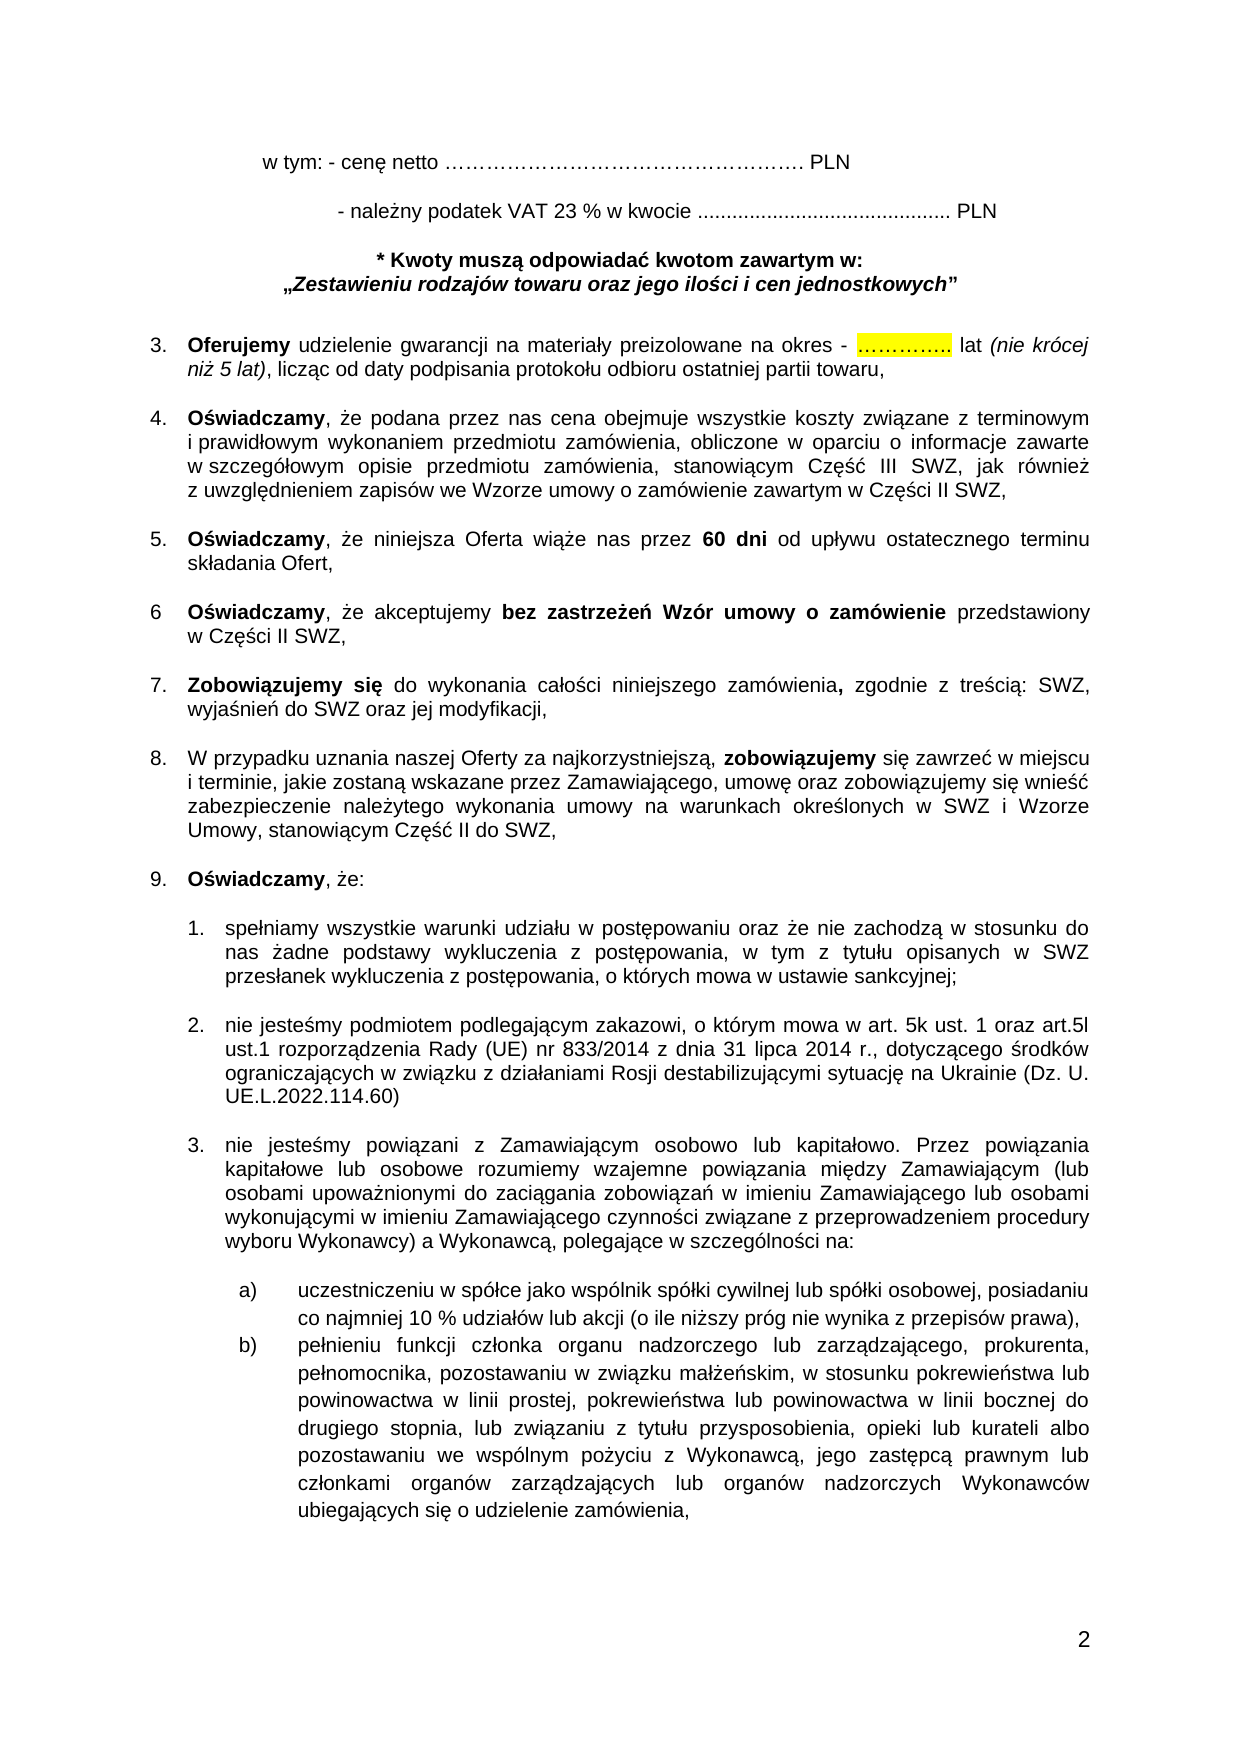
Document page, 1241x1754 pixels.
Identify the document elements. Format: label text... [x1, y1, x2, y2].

text 3. Oferujemy udzielenie gwarancji na materiały preizolowane na okres - ………….. lat (nie krócej niż 5 lat), licząc od daty podpisania protokołu odbioru ostatniej partii towaru, [150, 333, 1090, 381]
text 1. spełniamy wszystkie warunki udziału w postępowaniu oraz że nie zachodzą w stosunku do nas żadne podstawy wykluczenia z postępowania, w tym z tytułu opisanych w SWZ przesłanek wykluczenia z postępowania, o których mowa w ustawie sankcyjnej; [187, 916, 1090, 987]
text „Zestawieniu rodzajów towaru oraz jego ilości i cen jednostkowych” [150, 272, 1090, 296]
text 3. nie jesteśmy powiązani z Zamawiającym osobowo lub kapitałowo. Przez powiązania kapitałowe lub osobowe rozumiemy wzajemne powiązania między Zamawiającym (lub osobami upoważnionymi do zaciągania zobowiązań w imieniu Zamawiającego lub osobami wykonującymi w imieniu Zamawiającego czynności związane z przeprowadzeniem procedury wyboru Wykonawcy) a Wykonawcą, polegające w szczególności na: [187, 1133, 1090, 1253]
text 8. W przypadku uznania naszej Oferty za najkorzystniejszą, zobowiązujemy się zawrzeć w miejscu i terminie, jakie zostaną wskazane przez Zamawiającego, umowę oraz zobowiązujemy się wnieść zabezpieczenie należytego wykonania umowy na warunkach określonych w SWZ i Wzorze Umowy, stanowiącym Część II do SWZ, [150, 746, 1090, 842]
list pełnieniu funkcji członka organu nadzorczego lub zarządzającego, prokurenta, pełnomocnika, pozostawaniu w związku małżeńskim, w stosunku pokrewieństwa lub powinowactwa w linii prostej, pokrewieństwa lub powinowactwa w linii bocznej do drugiego stopnia, lub związaniu z tytułu przysposobienia, opieki lub kurateli albo pozostawaniu we wspólnym pożyciu z Wykonawcą, jego zastępcą prawnym lub członkami organów zarządzających lub organów nadzorczych Wykonawców ubiegających się o udzielenie zamówienia, [239, 1333, 1090, 1522]
list uczestniczeniu w spółce jako wspólnik spółki cywilnej lub spółki osobowej, posiadaniu co najmniej 10 % udziałów lub akcji (o ile niższy próg nie wynika z przepisów prawa), [239, 1278, 1090, 1329]
text w tym: - cenę netto ……………………………………………. PLN [262, 150, 1090, 174]
text 9. Oświadczamy, że: [150, 867, 1090, 891]
text 7. Zobowiązujemy się do wykonania całości niniejszego zamówienia, zgodnie z treścią: SWZ, wyjaśnień do SWZ oraz jej modyfikacji, [150, 673, 1090, 721]
text 2. nie jesteśmy podmiotem podlegającym zakazowi, o którym mowa w art. 5k ust. 1 oraz art.5l ust.1 rozporządzenia Rady (UE) nr 833/2014 z dnia 31 lipca 2014 r., dotyczącego środków ograniczających w związku z działaniami Rosji destabilizującymi sytuację na Ukrainie (Dz. U. UE.L.2022.114.60) [187, 1012, 1090, 1108]
text 5. Oświadczamy, że niniejsza Oferta wiąże nas przez 60 dni od upływu ostatecznego terminu składania Ofert, [150, 527, 1090, 575]
text - należny podatek VAT 23 % w kwocie ............................................ PLN [337, 199, 1090, 223]
text * Kwoty muszą odpowiadać kwotom zawartym w: [150, 248, 1090, 272]
text 6 Oświadczamy, że akceptujemy bez zastrzeżeń Wzór umowy o zamówienie przedstawiony w Części II SWZ, [150, 600, 1090, 648]
text 4. Oświadczamy, że podana przez nas cena obejmuje wszystkie koszty związane z terminowym i prawidłowym wykonaniem przedmiotu zamówienia, obliczone w oparciu o informacje zawarte w szczegółowym opisie przedmiotu zamówienia, stanowiącym Część III SWZ, jak również z uwzględnieniem zapisów we Wzorze umowy o zamówienie zawartym w Części II SWZ, [150, 406, 1090, 502]
